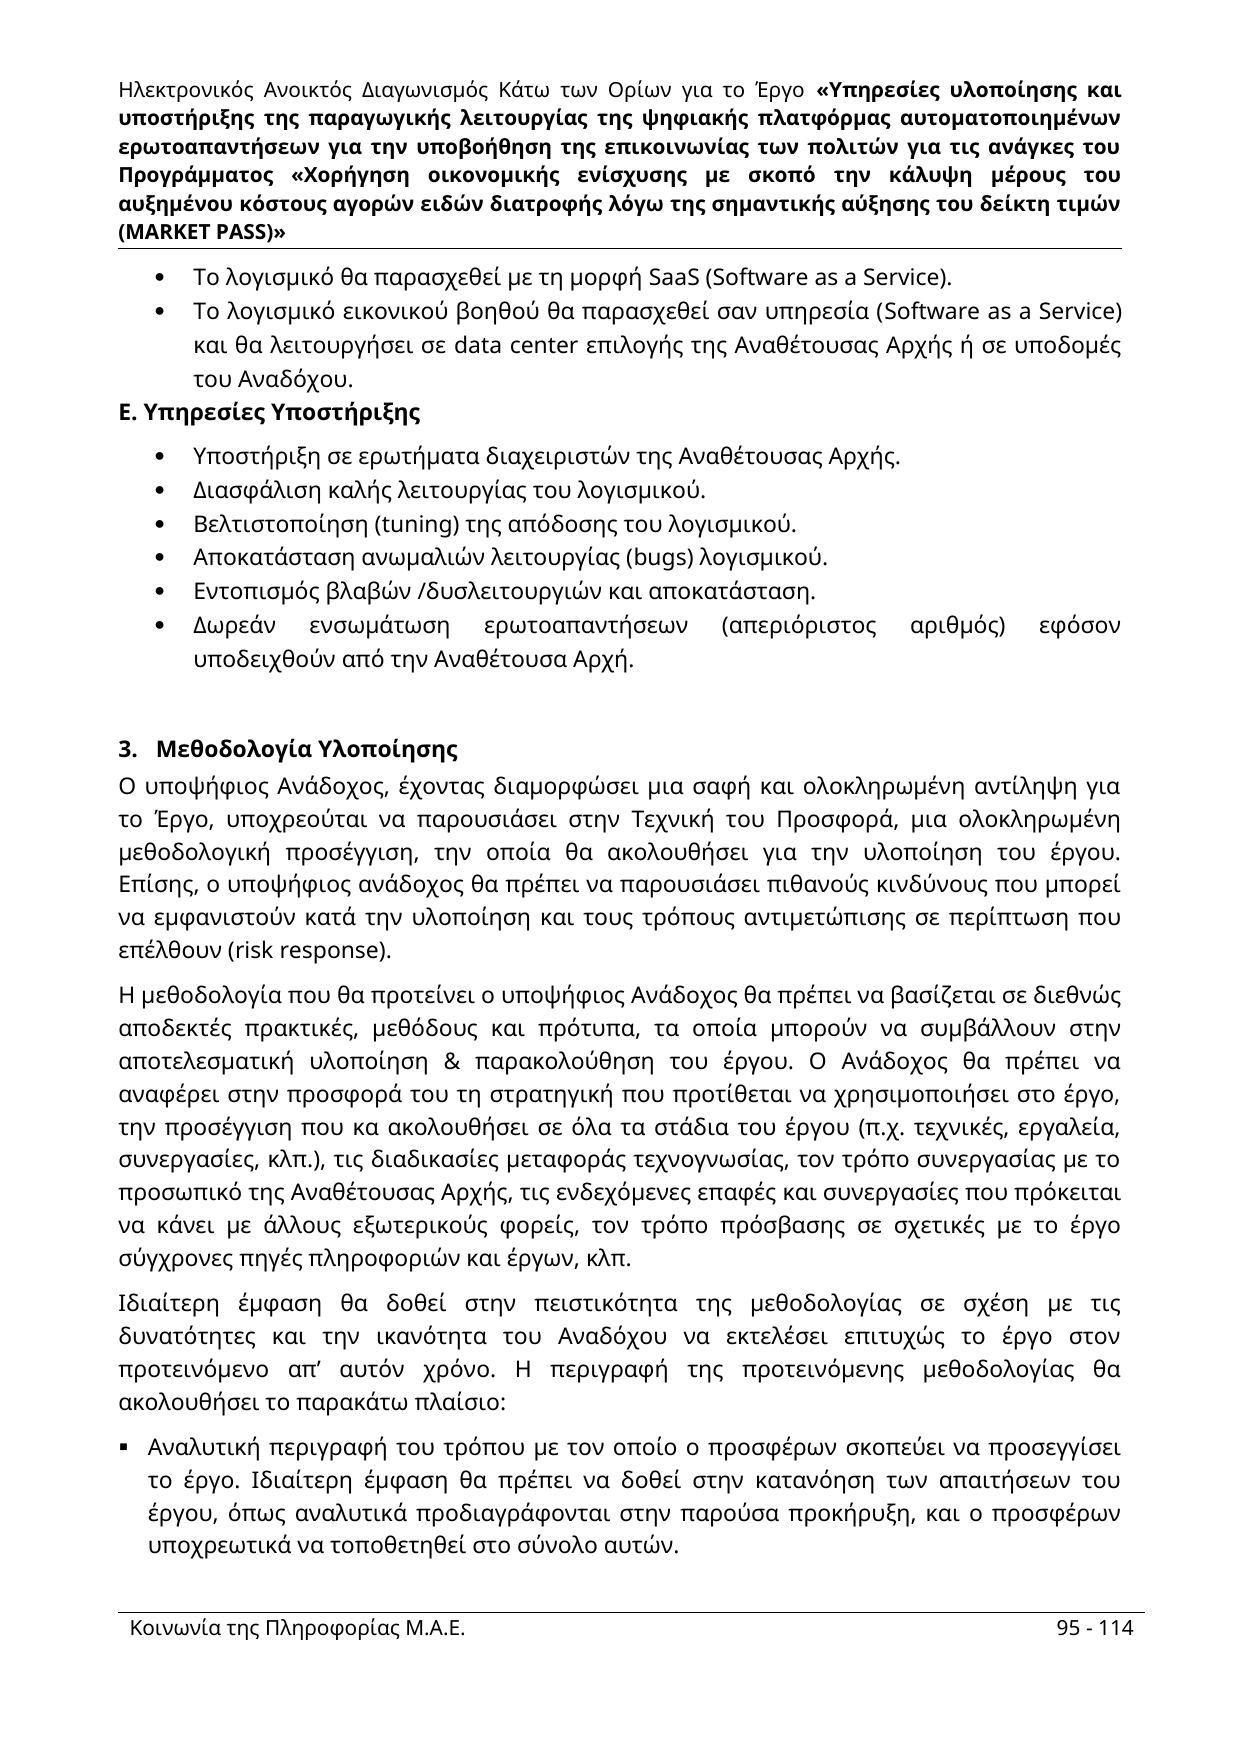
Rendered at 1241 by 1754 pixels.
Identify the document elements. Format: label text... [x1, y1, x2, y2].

text Ε. Υπηρεσίες Υποστήριξης [118, 396, 1122, 427]
list Το λογισμικό θα παρασχεθεί με τη μορφή SaaS (Software as a Service). [156, 261, 1122, 292]
list Δωρεάν ενσωμάτωση ερωτοαπαντήσεων (απεριόριστος αριθμός) εφόσον υποδειχθούν από την Αναθέτουσα Αρχή. [156, 609, 1122, 674]
text Ο υποψήφιος Ανάδοχος, έχοντας διαμορφώσει μια σαφή και ολοκληρωμένη αντίληψη για το Έργο, υποχρεούται να παρουσιάσει στην Τεχνική του Προσφορά, μια ολοκληρωμένη μεθοδολογική προσέγγιση, την οποία θα ακολουθήσει για την υλοποίηση του έργου. Επίσης, ο υποψήφιος ανάδοχος θα πρέπει να παρουσιάσει πιθανούς κινδύνους που μπορεί να εμφανιστούν κατά την υλοποίηση και τους τρόπους αντιμετώπισης σε περίπτωση που επέλθουν (risk response). [118, 770, 1122, 965]
list Αποκατάσταση ανωμαλιών λειτουργίας (bugs) λογισμικού. [156, 541, 1122, 572]
list Αναλυτική περιγραφή του τρόπου με τον οποίο ο προσφέρων σκοπεύει να προσεγγίσει το έργο. Ιδιαίτερη έμφαση θα πρέπει να δοθεί στην κατανόηση των απαιτήσεων του έργου, όπως αναλυτικά προδιαγράφονται στην παρούσα προκήρυξη, και ο προσφέρων υποχρεωτικά να τοποθετηθεί στο σύνολο αυτών. [118, 1431, 1122, 1561]
list Υποστήριξη σε ερωτήματα διαχειριστών της Αναθέτουσας Αρχής. [156, 440, 1122, 471]
text Η μεθοδολογία που θα προτείνει ο υποψήφιος Ανάδοχος θα πρέπει να βασίζεται σε διεθνώς αποδεκτές πρακτικές, μεθόδους και πρότυπα, τα οποία μπορούν να συμβάλλουν στην αποτελεσματική υλοποίηση & παρακολούθηση του έργου. Ο Ανάδοχος θα πρέπει να αναφέρει στην προσφορά του τη στρατηγική που προτίθεται να χρησιμοποιήσει στο έργο, την προσέγγιση που κα ακολουθήσει σε όλα τα στάδια του έργου (π.χ. τεχνικές, εργαλεία, συνεργασίες, κλπ.), τις διαδικασίες μεταφοράς τεχνογνωσίας, τον τρόπο συνεργασίας με το προσωπικό της Αναθέτουσας Αρχής, τις ενδεχόμενες επαφές και συνεργασίες που πρόκειται να κάνει με άλλους εξωτερικούς φορείς, τον τρόπο πρόσβασης σε σχετικές με το έργο σύγχρονες πηγές πληροφοριών και έργων, κλπ. [118, 979, 1122, 1273]
list Το λογισμικό εικονικού βοηθού θα παρασχεθεί σαν υπηρεσία (Software as a Service) και θα λειτουργήσει σε data center επιλογής της Αναθέτουσας Αρχής ή σε υποδομές του Αναδόχου. [156, 295, 1122, 394]
list Διασφάλιση καλής λειτουργίας του λογισμικού. [156, 474, 1122, 505]
list Βελτιστοποίηση (tuning) της απόδοσης του λογισμικού. [156, 507, 1122, 539]
list Εντοπισμός βλαβών /δυσλειτουργιών και αποκατάσταση. [156, 575, 1122, 606]
text Ιδιαίτερη έμφαση θα δοθεί στην πειστικότητα της μεθοδολογίας σε σχέση με τις δυνατότητες και την ικανότητα του Αναδόχου να εκτελέσει επιτυχώς το έργο στον προτεινόμενο απ’ αυτόν χρόνο. Η περιγραφή της προτεινόμενης μεθοδολογίας θα ακολουθήσει το παρακάτω πλαίσιο: [118, 1287, 1122, 1417]
subtitle Μεθοδολογία Υλοποίησης [118, 732, 1122, 764]
